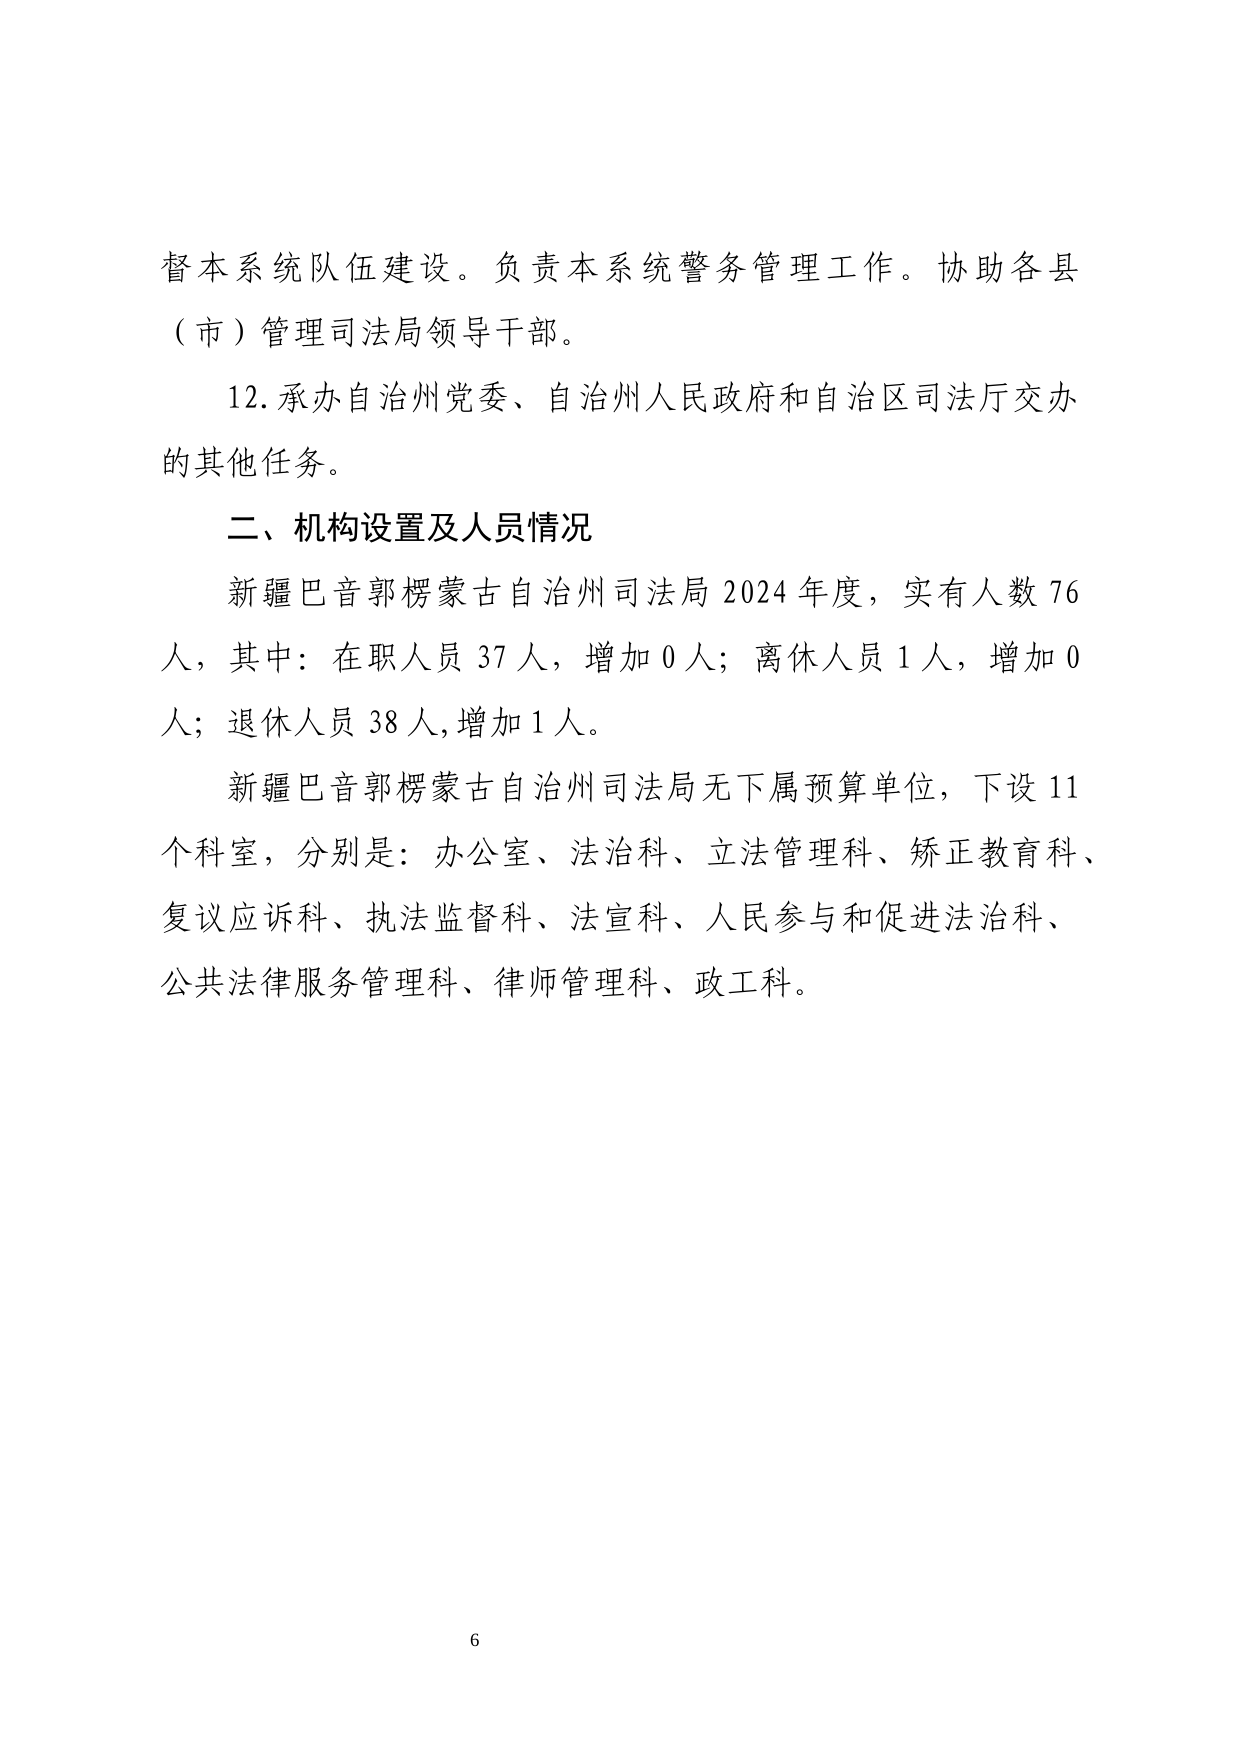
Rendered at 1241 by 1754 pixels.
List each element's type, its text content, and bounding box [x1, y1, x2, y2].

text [159, 233, 1081, 363]
text 二、机构设置及人员情况 [159, 493, 1081, 558]
text 12.承办自治州党委、自治州人民政府和自治区司法厅交办的其他任务。 [159, 363, 1081, 493]
text 新疆巴音郭楞蒙古自治州司法局无下属预算单位，下设11个科室，分别是：办公室、法治科、立法管理科、矫正教育科、复议应诉科、执法监督科、法宣科、人民参与和促进法治科、公共法律服务管理科、律师管理科、政工科。 [159, 753, 1081, 1013]
text 新疆巴音郭楞蒙古自治州司法局2024年度，实有人数76人，其中：在职人员37人，增加0人；离休人员1人，增加0人；退休人员38人,增加1人。 [159, 558, 1081, 753]
